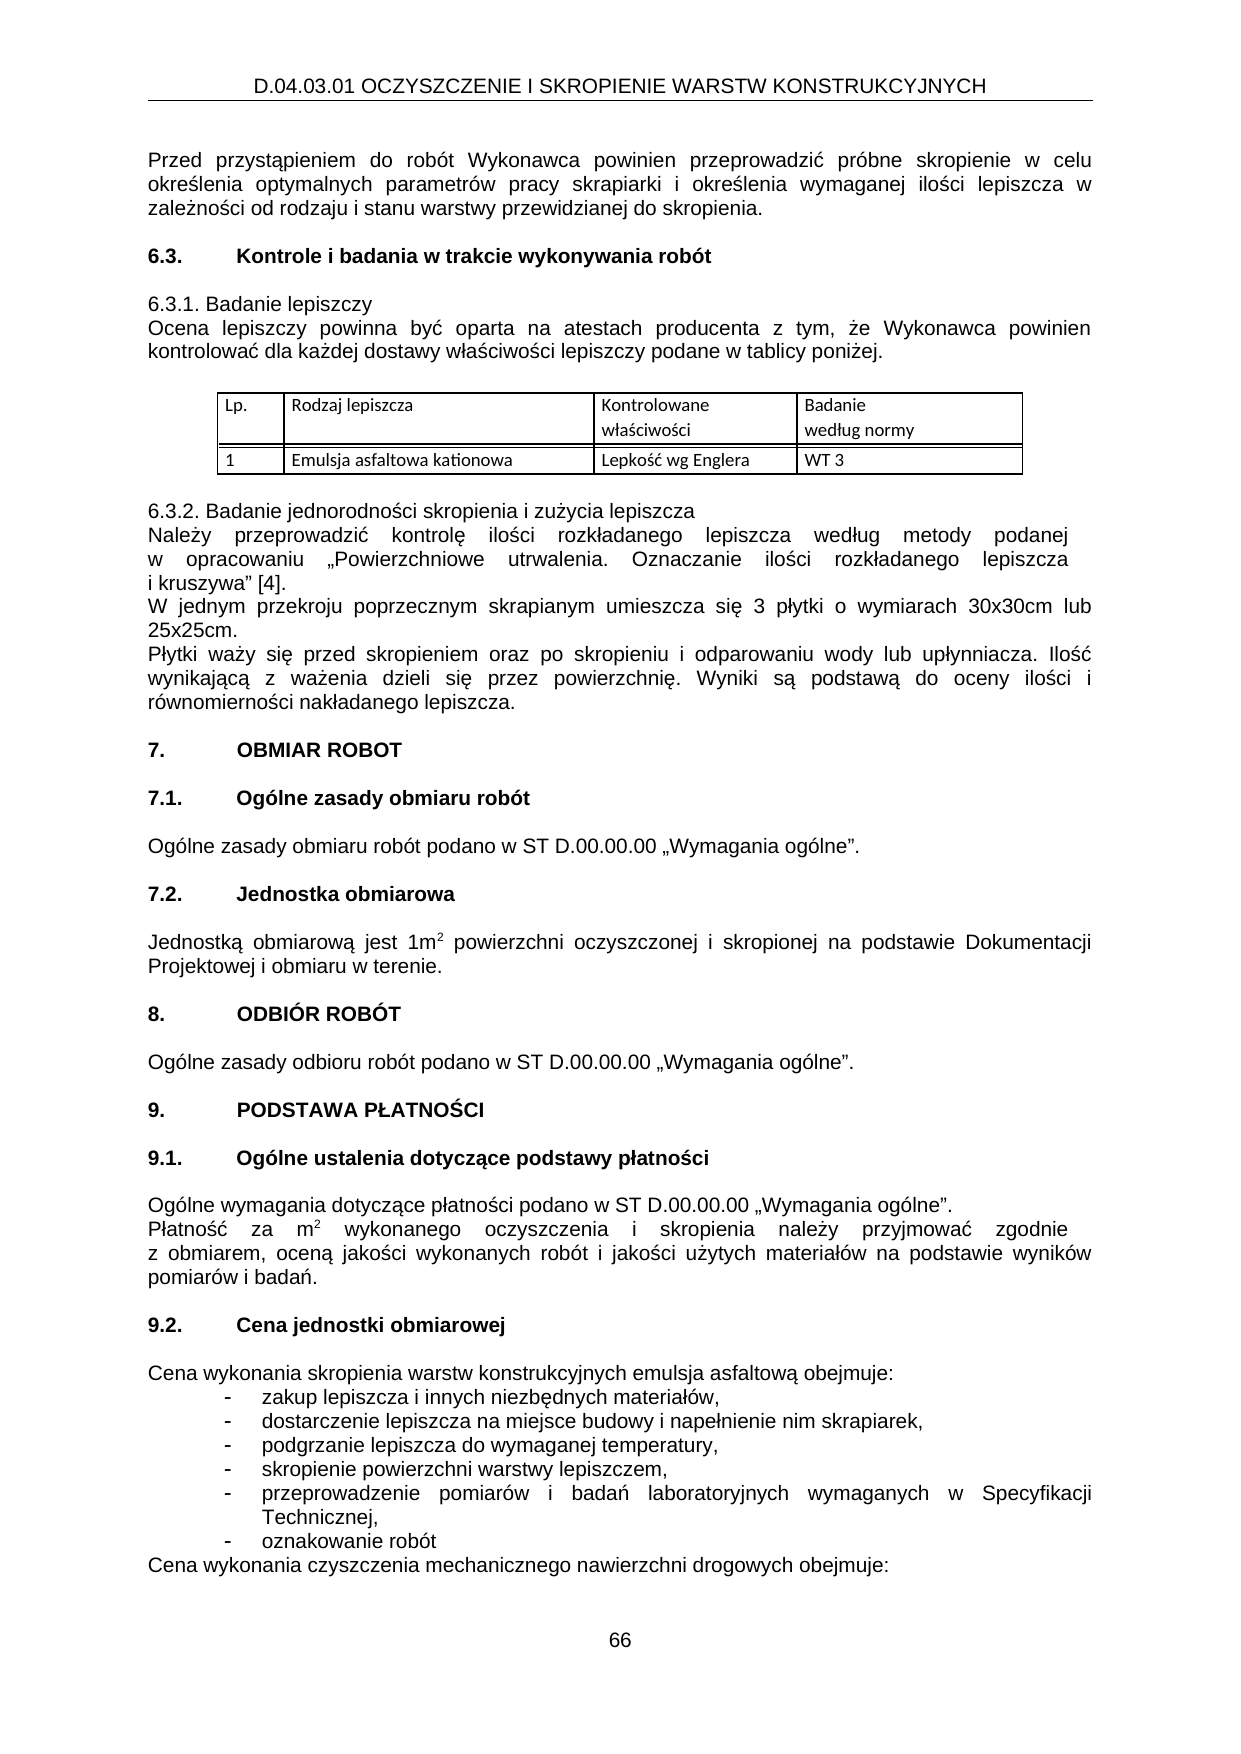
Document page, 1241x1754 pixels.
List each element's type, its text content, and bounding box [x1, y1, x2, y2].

list Cena jednostki obmiarowej [148, 1313, 1093, 1337]
text Ocena lepiszczy powinna być oparta na atestach producenta z tym, że Wykonawca powinien kontrolować dla każdej dostawy właściwości lepiszczy podane w tablicy poniżej. [148, 315, 1093, 363]
text Jednostką obmiarową jest 1m2 powierzchni oczyszczonej i skropionej na podstawie Dokumentacji Projektowej i obmiaru w terenie. [148, 930, 1093, 978]
table_header Rodzaj lepiszcza [285, 394, 593, 443]
text Ogólne wymagania dotyczące płatności podano w ST D.00.00.00 „Wymagania ogólne”. [148, 1193, 1093, 1217]
text Ogólne zasady obmiaru robót podano w ST D.00.00.00 „Wymagania ogólne”. [148, 834, 1093, 858]
list zakup lepiszcza i innych niezbędnych materiałów, [224, 1385, 1093, 1409]
table_header Kontrolowane właściwości [595, 394, 796, 443]
table_cell Emulsja asfaltowa kationowa [285, 448, 593, 473]
list Jednostka obmiarowa [148, 882, 1093, 906]
text Płytki waży się przed skropieniem oraz po skropieniu i odparowaniu wody lub upłynniacza. Ilość wynikającą z ważenia dzieli się przez powierzchnię. Wyniki są podstawą do oceny ilości i równomierności nakładanego lepiszcza. [148, 642, 1093, 714]
table_cell 1 [218, 448, 283, 473]
table_header Lp. [218, 394, 283, 443]
text W jednym przekroju poprzecznym skrapianym umieszcza się 3 płytki o wymiarach 30x30cm lub 25x25cm. [148, 594, 1093, 642]
text 6.3.1. Badanie lepiszczy [148, 291, 1093, 315]
list skropienie powierzchni warstwy lepiszczem, [224, 1457, 1093, 1481]
list oznakowanie robót [224, 1529, 1093, 1553]
text Cena wykonania czyszczenia mechanicznego nawierzchni drogowych obejmuje: [148, 1553, 1093, 1577]
list dostarczenie lepiszcza na miejsce budowy i napełnienie nim skrapiarek, [224, 1409, 1093, 1433]
list Kontrole i badania w trakcie wykonywania robót [148, 243, 1093, 267]
list Obmiar robot [148, 738, 1093, 762]
text Cena wykonania skropienia warstw konstrukcyjnych emulsja asfaltową obejmuje: [148, 1361, 1093, 1385]
table_header Badanie według normy [798, 394, 1022, 443]
list Ogólne ustalenia dotyczące podstawy płatności [148, 1145, 1093, 1169]
text Ogólne zasady odbioru robót podano w ST D.00.00.00 „Wymagania ogólne”. [148, 1049, 1093, 1073]
text Płatność za m2 wykonanego oczyszczenia i skropienia należy przyjmować zgodnie z obmiarem, oceną jakości wykonanych robót i jakości użytych materiałów na podstawie wyników pomiarów i badań. [148, 1217, 1093, 1289]
text Przed przystąpieniem do robót Wykonawca powinien przeprowadzić próbne skropienie w celu określenia optymalnych parametrów pracy skrapiarki i określenia wymaganej ilości lepiszcza w zależności od rodzaju i stanu warstwy przewidzianej do skropienia. [148, 148, 1093, 219]
table_cell WT 3 [798, 448, 1022, 473]
list Odbiór robót [148, 1002, 1093, 1026]
list podgrzanie lepiszcza do wymaganej temperatury, [224, 1433, 1093, 1457]
list Ogólne zasady obmiaru robót [148, 786, 1093, 810]
text Należy przeprowadzić kontrolę ilości rozkładanego lepiszcza według metody podanej w opracowaniu „Powierzchniowe utrwalenia. Oznaczanie ilości rozkładanego lepiszcza i kruszywa” [4]. [148, 522, 1093, 594]
table_cell Lepkość wg Englera [595, 448, 796, 473]
list przeprowadzenie pomiarów i badań laboratoryjnych wymaganych w Specyfikacji Technicznej, [224, 1481, 1093, 1529]
text 6.3.2. Badanie jednorodności skropienia i zużycia lepiszcza [148, 498, 1093, 522]
list Podstawa płatności [148, 1097, 1093, 1121]
